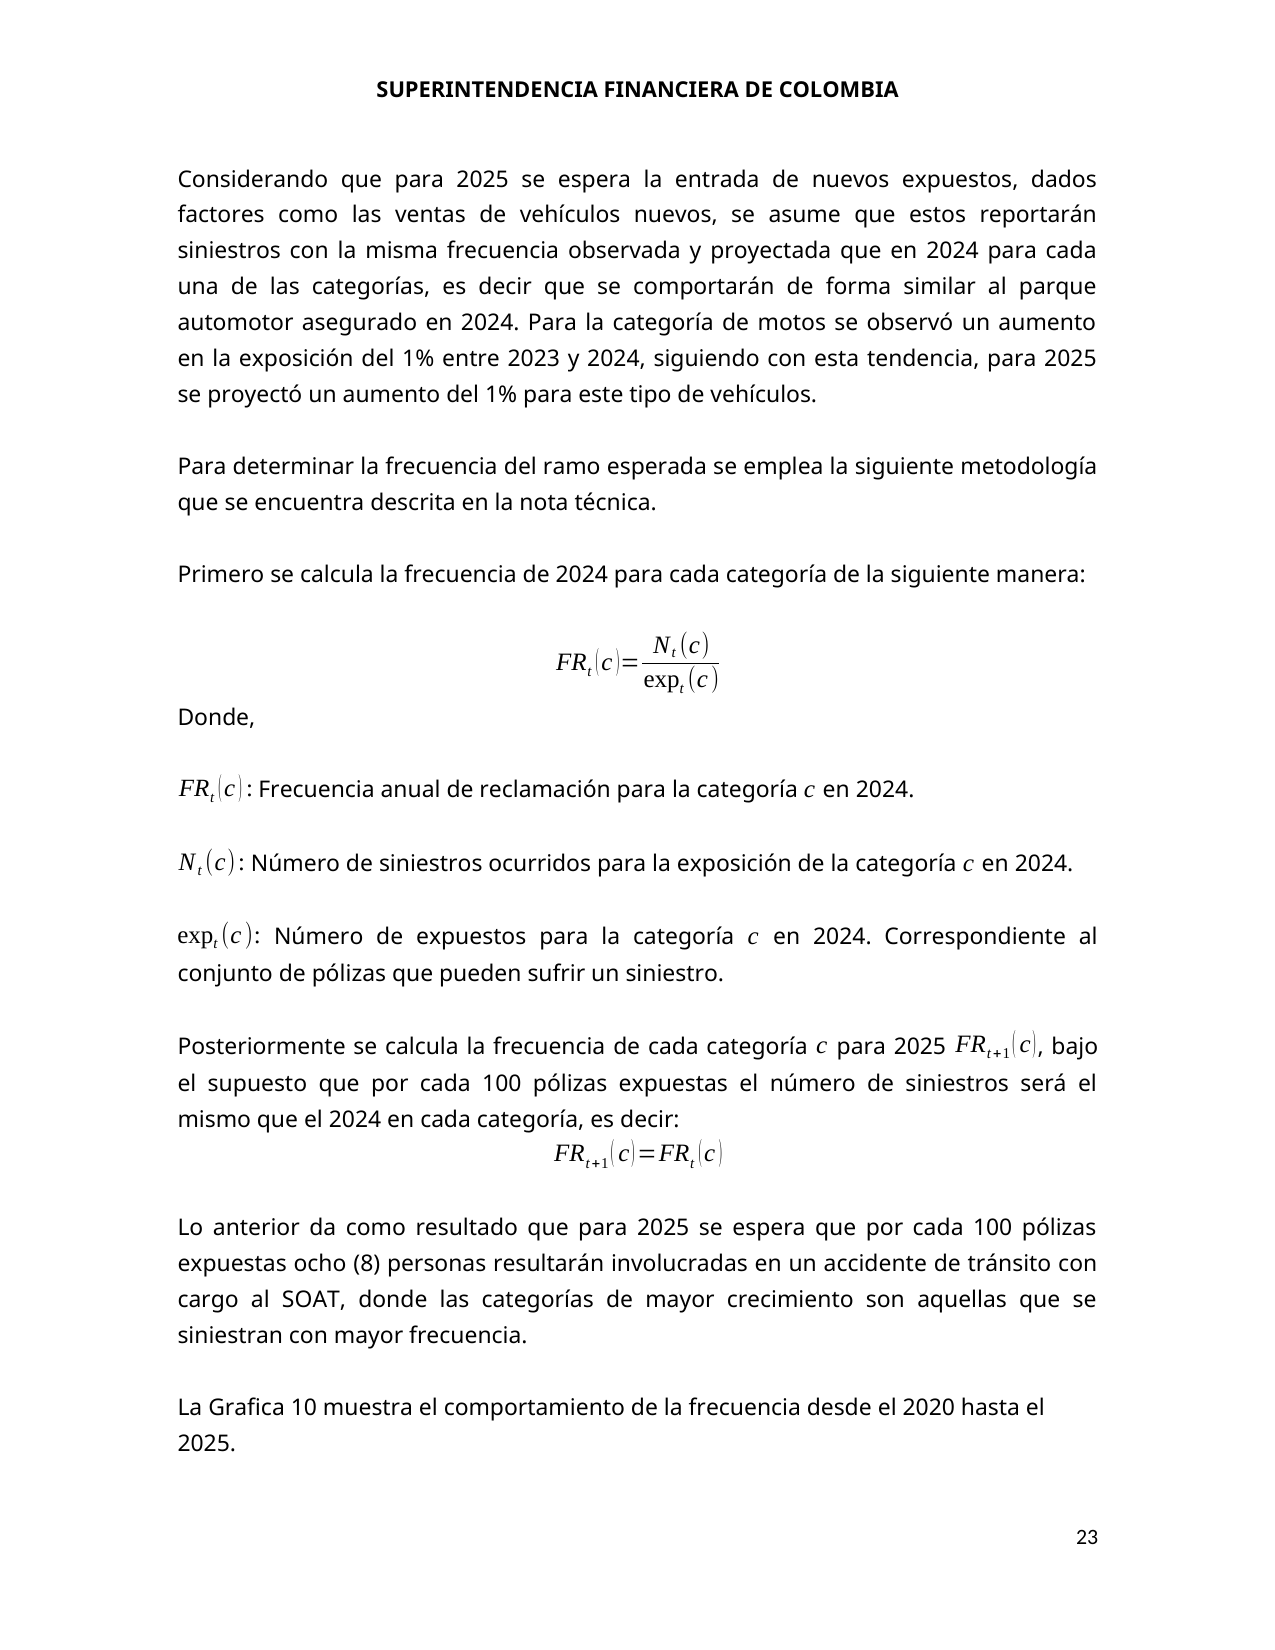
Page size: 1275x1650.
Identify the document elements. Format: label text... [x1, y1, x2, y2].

text Lo anterior da como resultado que para 2025 se espera que por cada 100 pólizas expuestas ocho (8) personas resultarán involucradas en un accidente de tránsito con cargo al SOAT, donde las categorías de mayor crecimiento son aquellas que se siniestran con mayor frecuencia. [177, 1211, 1098, 1350]
text Considerando que para 2025 se espera la entrada de nuevos expuestos, dados factores como las ventas de vehículos nuevos, se asume que estos reportarán siniestros con la misma frecuencia observada y proyectada que en 2024 para cada una de las categorías, es decir que se comportarán de forma similar al parque automotor asegurado en 2024. Para la categoría de motos se observó un aumento en la exposición del 1% entre 2023 y 2024, siguiendo con esta tendencia, para 2025 se proyectó un aumento del 1% para este tipo de vehículos. [177, 162, 1098, 409]
text Número de expuestos para la categoría en 2024. Correspondiente al conjunto de pólizas que pueden sufrir un siniestro. [177, 920, 1098, 988]
text Posteriormente se calcula la frecuencia de cada categoría para 2025 , bajo el supuesto que por cada 100 pólizas expuestas el número de siniestros será el mismo que el 2024 en cada categoría, es decir: [177, 1029, 1098, 1134]
text Donde, [177, 701, 1098, 732]
text Para determinar la frecuencia del ramo esperada se emplea la siguiente metodología que se encuentra descrita en la nota técnica. [177, 450, 1098, 517]
text Frecuencia anual de reclamación para la categoría en 2024. [177, 773, 1098, 806]
text La Grafica 10 muestra el comportamiento de la frecuencia desde el 2020 hasta el 2025. [177, 1391, 1098, 1458]
text Número de siniestros ocurridos para la exposición de la categoría en 2024. [177, 847, 1098, 879]
text Primero se calcula la frecuencia de 2024 para cada categoría de la siguiente manera: [177, 558, 1098, 589]
